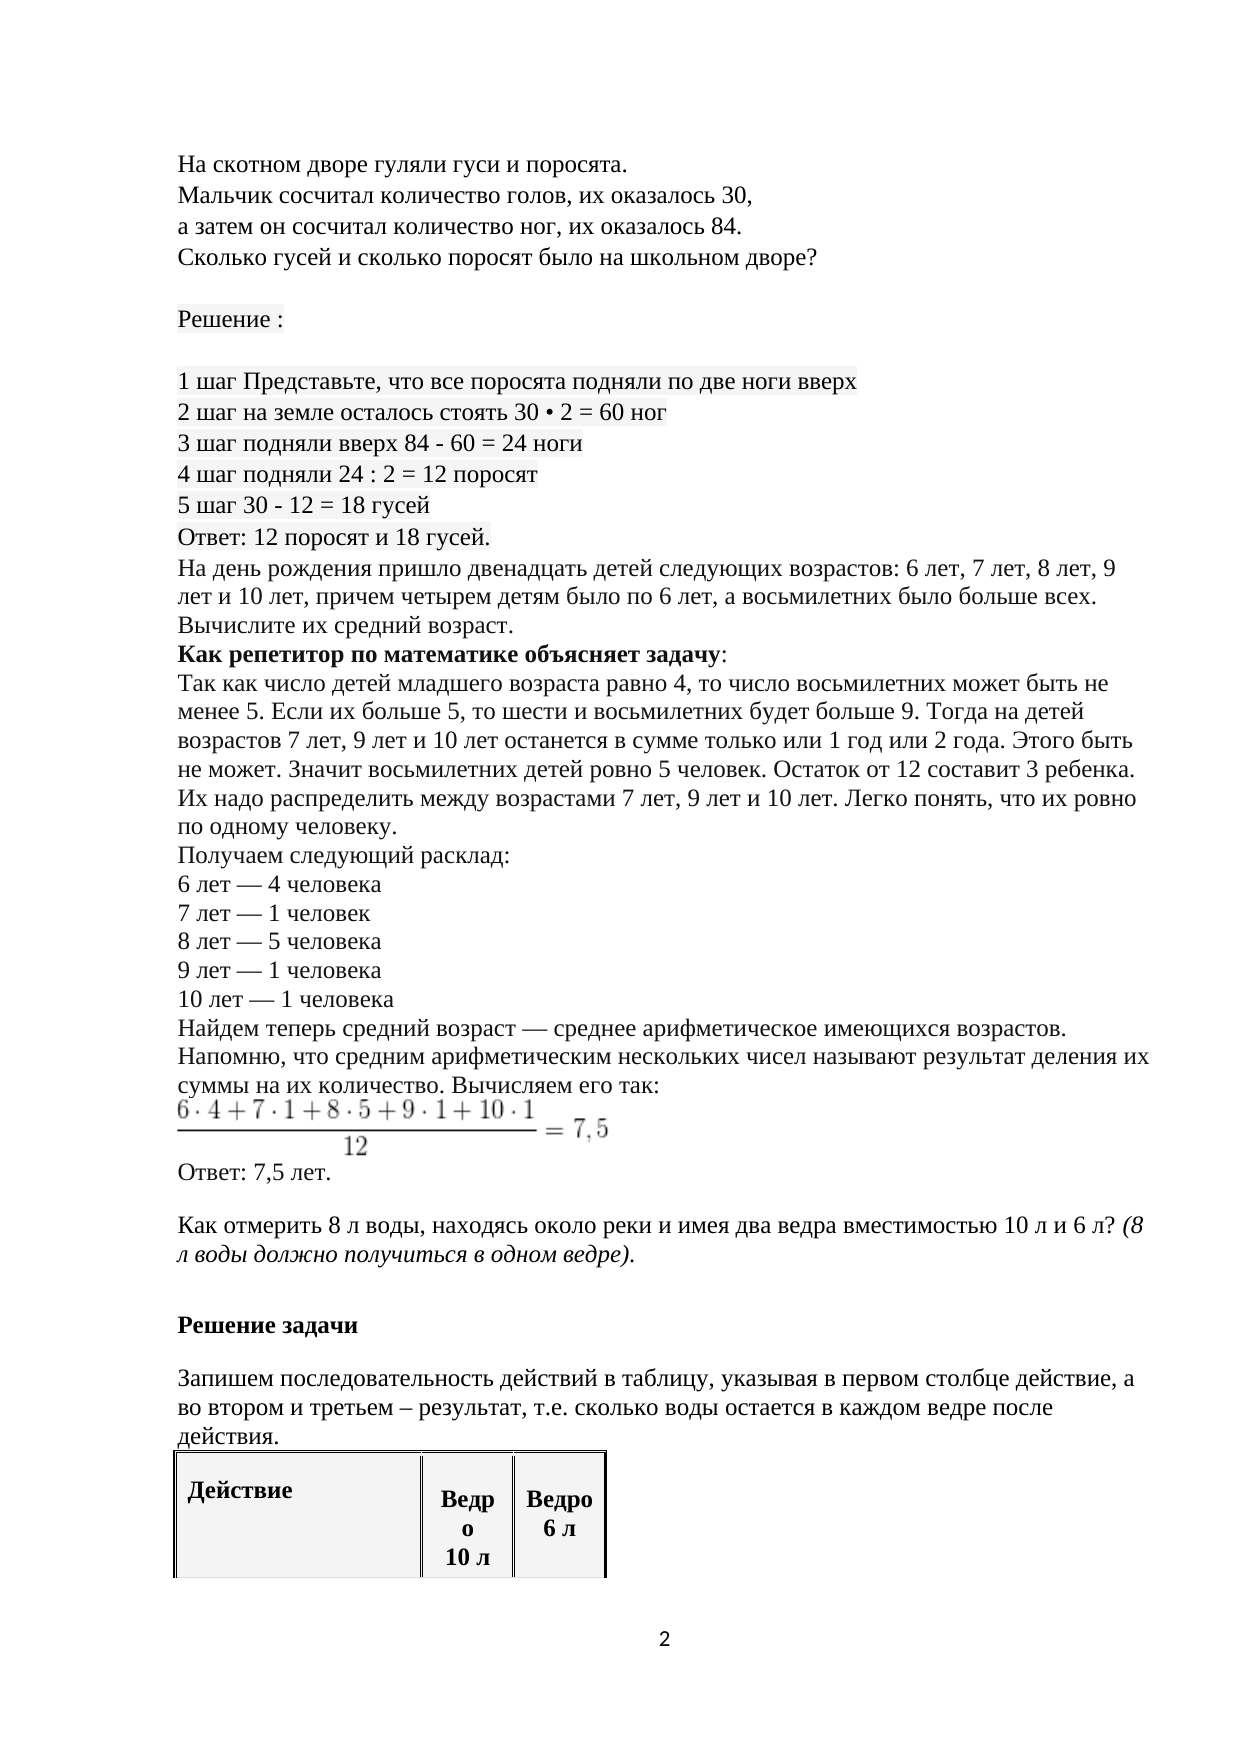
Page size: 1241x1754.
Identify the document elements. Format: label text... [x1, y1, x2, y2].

text Ответ: 7,5 лет. [177, 1157, 1152, 1186]
text На день рождения пришло двенадцать детей следующих возрастов: 6 лет, 7 лет, 8 лет, 9 лет и 10 лет, причем четырем детям было по 6 лет, а восьмилетних было больше всех. Вычислите их средний возраст. [177, 553, 1152, 639]
text 6 лет — 4 человека 7 лет — 1 человек 8 лет — 5 человека 9 лет — 1 человека 10 лет — 1 человека [177, 869, 1152, 1013]
text Запишем последовательность действий в таблицу, указывая в первом столбце действие, а во втором и третьем – результат, т.е. сколько воды остается в каждом ведре после действия. [177, 1363, 1152, 1450]
text Как репетитор по математике объясняет задачу: Так как число детей младшего возраста равно 4, то число восьмилетних может быть не менее 5. Если их больше 5, то шести и восьмилетних будет больше 9. Тогда на детей возрастов 7 лет, 9 лет и 10 лет останется в сумме только или 1 год или 2 года. Этого быть не может. Значит восьмилетних детей ровно 5 человек. Остаток от 12 составит 3 ребенка. Их надо распределить между возрастами 7 лет, 9 лет и 10 лет. Легко понять, что их ровно по одному человеку. [177, 639, 1152, 840]
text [177, 118, 1152, 550]
table_header Действие [177, 1453, 422, 1577]
table_header Ведро 10 л [422, 1453, 513, 1577]
text Как отмерить 8 л воды, находясь около реки и имея два ведра вместимостью 10 л и 6 л? (8 л воды должно получиться в одном ведре). [177, 1211, 1152, 1268]
text Получаем следующий расклад: [177, 840, 1152, 869]
table_header Ведро 6 л [514, 1453, 604, 1577]
text Решение задачи [177, 1310, 1152, 1338]
picture [177, 1098, 609, 1157]
text Найдем теперь средний возраст — среднее арифметическое имеющихся возрастов. Напомню, что средним арифметическим нескольких чисел называют результат деления их суммы на их количество. Вычисляем его так: [177, 1013, 1152, 1099]
